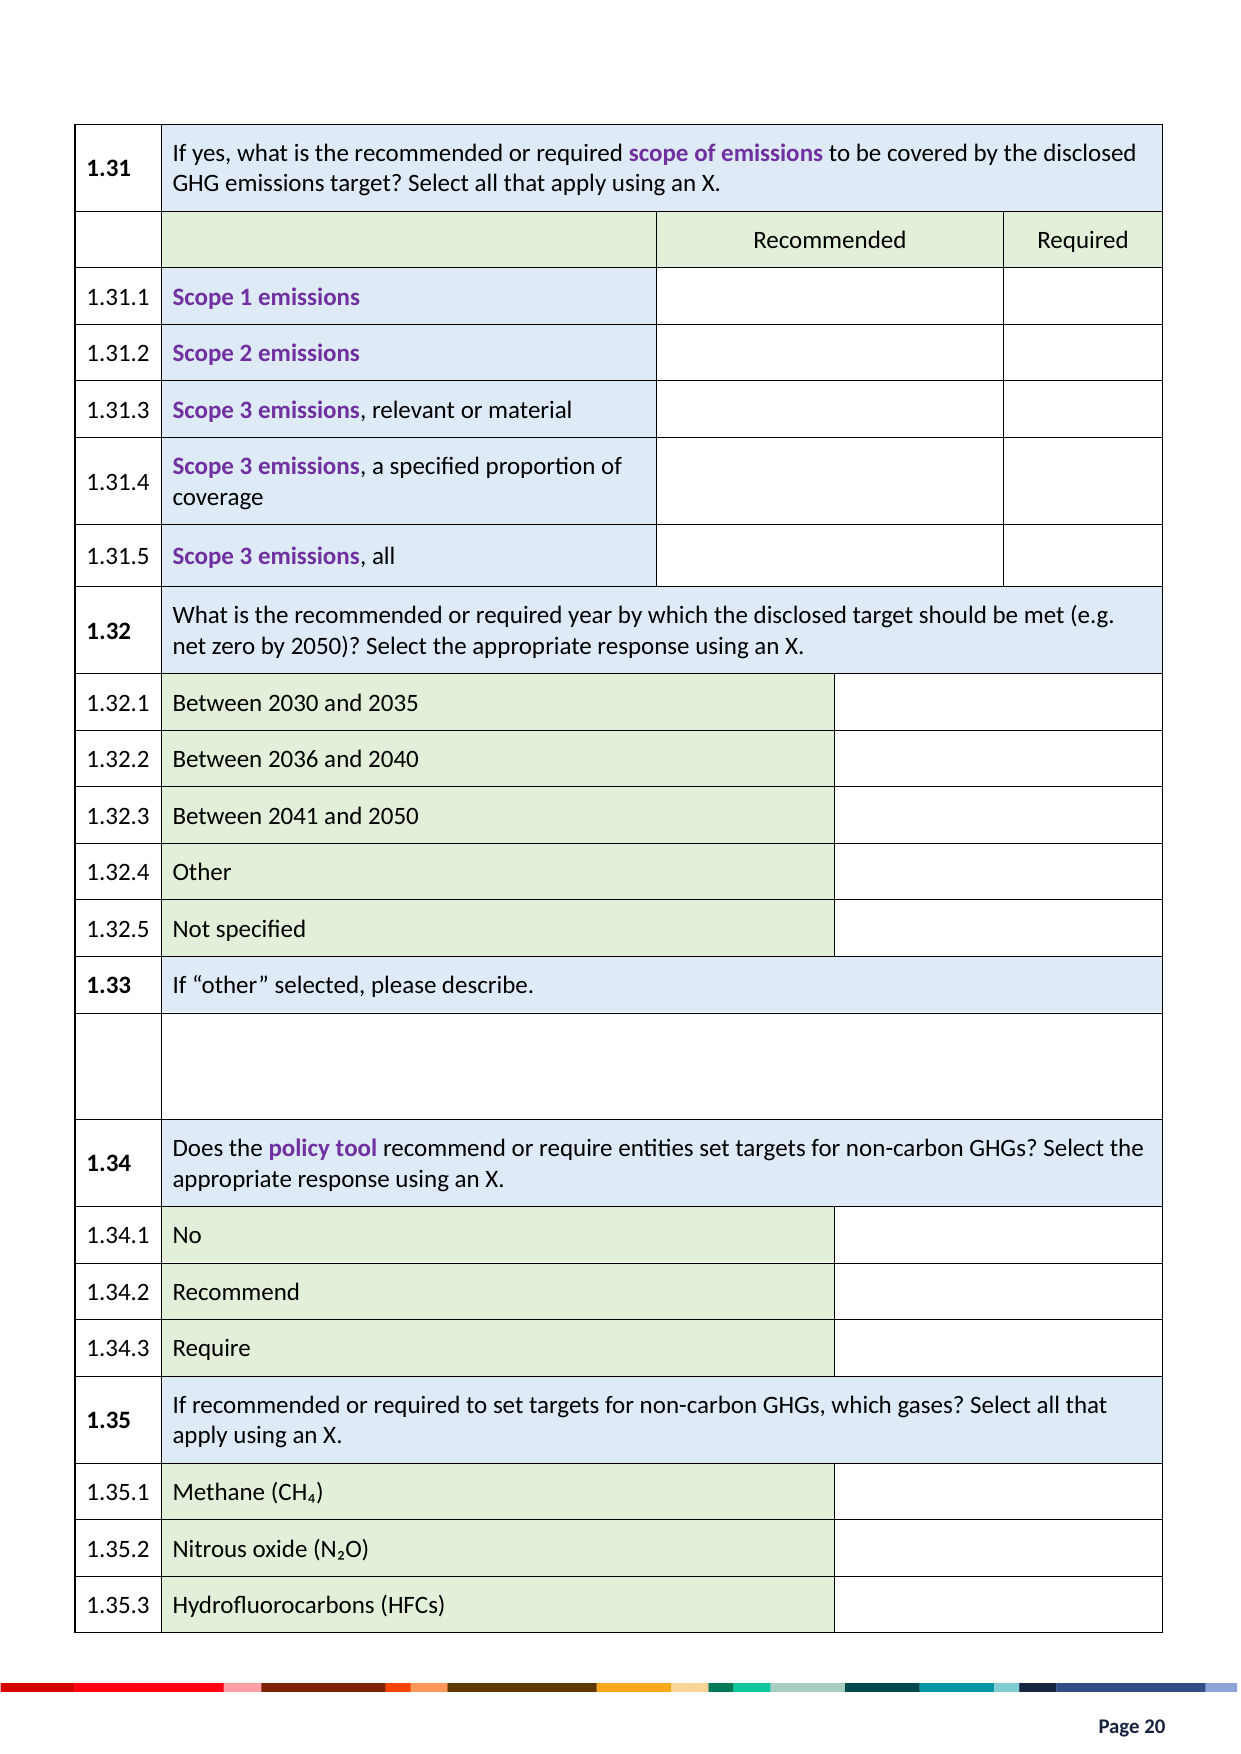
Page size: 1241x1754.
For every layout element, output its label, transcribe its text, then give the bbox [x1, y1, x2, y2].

table_cell 1.35.1 [76, 1464, 161, 1519]
table_cell [76, 1014, 161, 1119]
table_cell If “other” selected, please describe. [162, 957, 1162, 1012]
table_cell Between 2036 and 2040 [162, 731, 834, 786]
table_cell [657, 438, 1003, 524]
table_cell [835, 1264, 1162, 1319]
table_cell 1.35.3 [76, 1577, 161, 1632]
table_cell Require [162, 1320, 834, 1376]
table_cell [1004, 381, 1162, 437]
table_cell [835, 787, 1162, 843]
table_cell Between 2030 and 2035 [162, 674, 834, 730]
table_cell [1004, 438, 1162, 524]
table_cell [835, 1464, 1162, 1519]
table_cell If recommended or required to set targets for non-carbon GHGs, which gases? Select all that apply using an X. [162, 1377, 1162, 1463]
table_cell 1.32.4 [76, 844, 161, 899]
table_cell [76, 212, 161, 267]
table_cell Other [162, 844, 834, 899]
table_cell [1004, 268, 1162, 324]
table_cell [162, 212, 656, 267]
table_cell Scope 3 emissions, relevant or material [162, 381, 656, 437]
table_cell Between 2041 and 2050 [162, 787, 834, 843]
table_cell [657, 268, 1003, 324]
table_cell Scope 1 emissions [162, 268, 656, 324]
table_cell [835, 844, 1162, 899]
table_cell 1.31 [76, 125, 161, 211]
table_cell Required [1004, 212, 1162, 267]
table_cell [162, 1014, 1162, 1119]
table_cell 1.35.2 [76, 1520, 161, 1576]
table_cell What is the recommended or required year by which the disclosed target should be met (e.g. net zero by 2050)? Select the appropriate response using an X. [162, 587, 1162, 673]
table_cell Not specified [162, 900, 834, 956]
table_cell Recommend [162, 1264, 834, 1319]
table_cell 1.31.2 [76, 325, 161, 380]
table_cell [835, 1207, 1162, 1262]
table_cell 1.32.1 [76, 674, 161, 730]
table_cell 1.33 [76, 957, 161, 1012]
table_cell 1.32.2 [76, 731, 161, 786]
table_cell No [162, 1207, 834, 1262]
picture [0, 1683, 1236, 1692]
table_cell [835, 900, 1162, 956]
table_cell 1.32.5 [76, 900, 161, 956]
table_cell [835, 674, 1162, 730]
table_cell 1.31.3 [76, 381, 161, 437]
table_cell If yes, what is the recommended or required scope of emissions to be covered by the disclosed GHG emissions target? Select all that apply using an X. [162, 125, 1162, 211]
table_cell [835, 1577, 1162, 1632]
table_cell [657, 325, 1003, 380]
table_cell Recommended [657, 212, 1003, 267]
table_cell 1.34.3 [76, 1320, 161, 1376]
table_cell 1.31.4 [76, 438, 161, 524]
table_cell 1.34 [76, 1120, 161, 1206]
table_cell 1.34.2 [76, 1264, 161, 1319]
table_cell [657, 525, 1003, 586]
table_cell 1.35 [76, 1377, 161, 1463]
table_cell 1.31.1 [76, 268, 161, 324]
table_cell Hydrofluorocarbons (HFCs) [162, 1577, 834, 1632]
table_cell [835, 1520, 1162, 1576]
table_cell 1.34.1 [76, 1207, 161, 1262]
table_cell [1004, 325, 1162, 380]
table_cell 1.32.3 [76, 787, 161, 843]
table_cell [835, 731, 1162, 786]
table_cell Scope 3 emissions, all [162, 525, 656, 586]
table_cell 1.32 [76, 587, 161, 673]
table_cell 1.31.5 [76, 525, 161, 586]
table_cell Scope 2 emissions [162, 325, 656, 380]
table_cell Nitrous oxide (N₂O) [162, 1520, 834, 1576]
table_cell [835, 1320, 1162, 1376]
table_cell [657, 381, 1003, 437]
table_cell Scope 3 emissions, a specified proportion of coverage [162, 438, 656, 524]
table_cell Methane (CH₄) [162, 1464, 834, 1519]
table_cell Does the policy tool recommend or require entities set targets for non-carbon GHGs? Select the appropriate response using an X. [162, 1120, 1162, 1206]
table_cell [1004, 525, 1162, 586]
